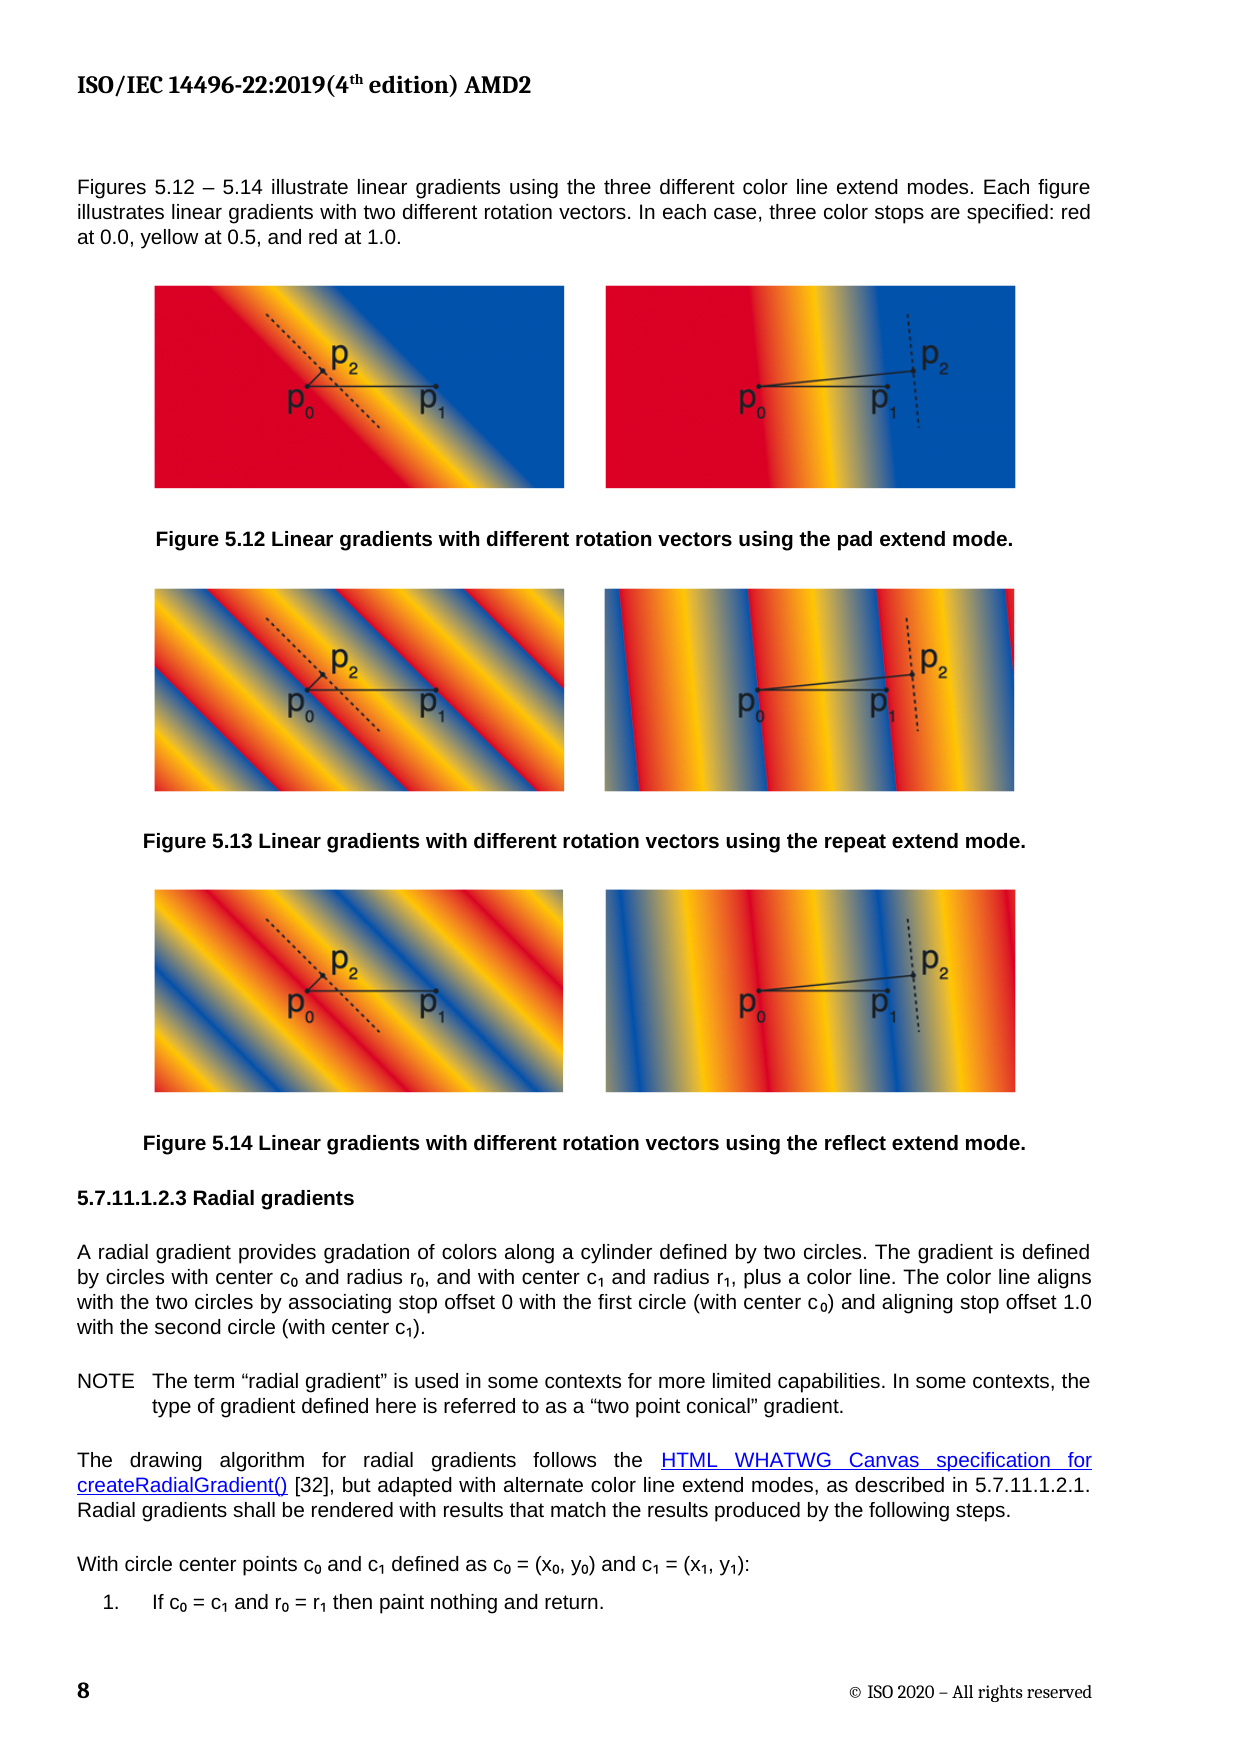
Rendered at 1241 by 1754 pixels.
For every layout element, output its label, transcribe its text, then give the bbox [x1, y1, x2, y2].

text Figure 5.12 Linear gradients with different rotation vectors using the pad extend mode. [77, 526, 1092, 551]
text With circle center points c₀ and c₁ defined as c₀ = (x₀, y₀) and c₁ = (x₁, y₁): [77, 1551, 1092, 1576]
text A radial gradient provides gradation of colors along a cylinder defined by two circles. The gradient is defined by circles with center c₀ and radius r₀, and with center c₁ and radius r₁, plus a color line. The color line aligns with the two circles by associating stop offset 0 with the first circle (with center c₀) and aligning stop offset 1.0 with the second circle (with center c₁). [77, 1238, 1092, 1338]
text The drawing algorithm for radial gradients follows the HTML WHATWG Canvas specification for createRadialGradient() [32], but adapted with alternate color line extend modes, as described in 5.7.11.1.2.1. Radial gradients shall be rendered with results that match the results produced by the following steps. [77, 1447, 1092, 1522]
text Figures 5.12 – 5.14 illustrate linear gradients using the three different color line extend modes. Each figure illustrates linear gradients with two different rotation vectors. In each case, three color stops are specified: red at 0.0, yellow at 0.5, and red at 1.0. [77, 174, 1092, 249]
text Figure 5.13 Linear gradients with different rotation vectors using the repeat extend mode. [77, 828, 1092, 853]
text 5.7.11.1.2.3 Radial gradients [77, 1184, 1092, 1209]
picture [147, 580, 1023, 799]
text NOTE The term “radial gradient” is used in some contexts for more limited capabilities. In some contexts, the type of gradient defined here is referred to as a “two point conical” gradient. [77, 1368, 1092, 1418]
text Figure 5.14 Linear gradients with different rotation vectors using the reflect extend mode. [77, 1130, 1092, 1155]
picture [147, 278, 1023, 497]
picture [147, 882, 1023, 1101]
list If c₀ = c₁ and r₀ = r₁ then paint nothing and return. [102, 1588, 1092, 1613]
